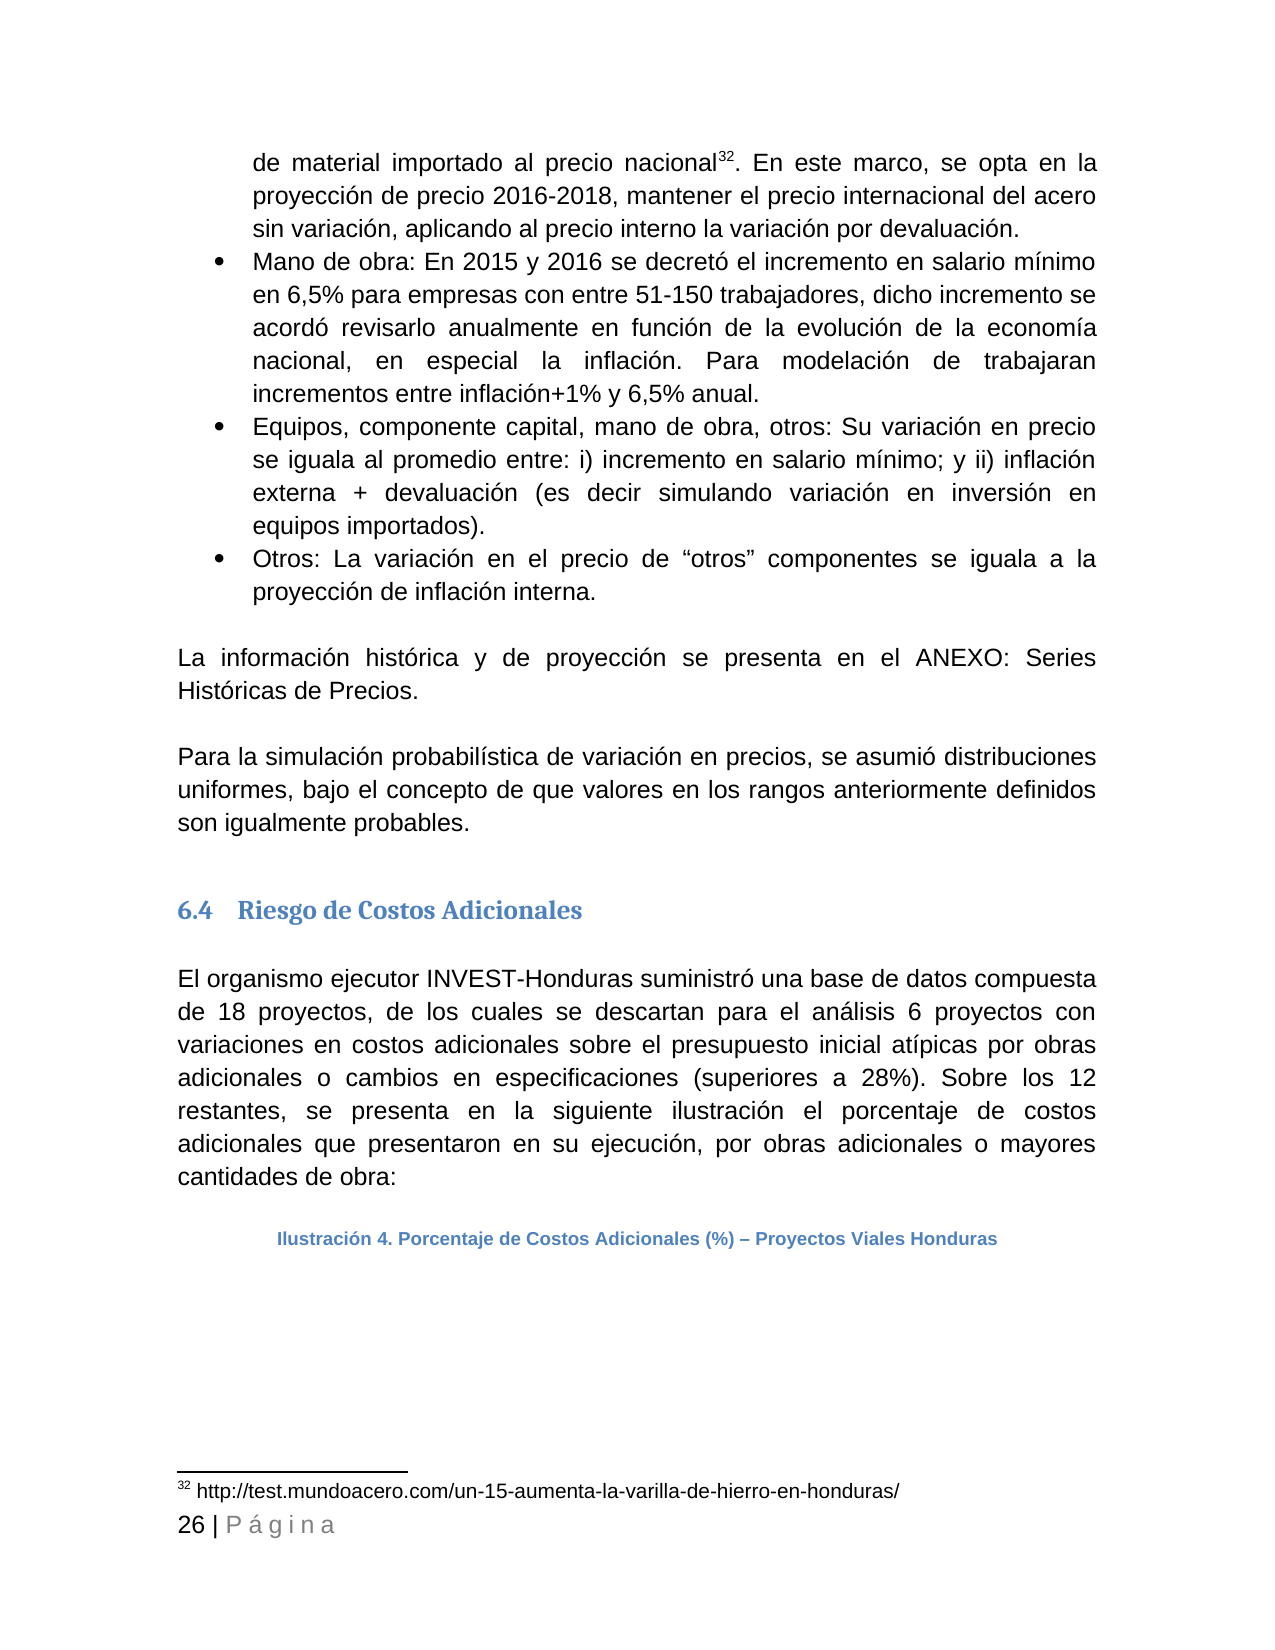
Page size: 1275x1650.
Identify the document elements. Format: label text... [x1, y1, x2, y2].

subtitle Riesgo de Costos Adicionales [177, 895, 1098, 926]
text El organismo ejecutor INVEST-Honduras suministró una base de datos compuesta de 18 proyectos, de los cuales se descartan para el análisis 6 proyectos con variaciones en costos adicionales sobre el presupuesto inicial atípicas por obras adicionales o cambios en especificaciones (superiores a 28%). Sobre los 12 restantes, se presenta en la siguiente ilustración el porcentaje de costos adicionales que presentaron en su ejecución, por obras adicionales o mayores cantidades de obra: [177, 964, 1098, 1191]
list Mano de obra: En 2015 y 2016 se decretó el incremento en salario mínimo en 6,5% para empresas con entre 51-150 trabajadores, dicho incremento se acordó revisarlo anualmente en función de la evolución de la economía nacional, en especial la inflación. Para modelación de trabajaran incrementos entre inflación+1% y 6,5% anual. [215, 247, 1098, 408]
text Ilustración 4. Porcentaje de Costos Adicionales (%) – Proyectos Viales Honduras [177, 1228, 1098, 1250]
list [215, 148, 1098, 242]
list Otros: La variación en el precio de “otros” componentes se iguala a la proyección de inflación interna. [215, 544, 1098, 606]
list Equipos, componente capital, mano de obra, otros: Su variación en precio se iguala al promedio entre: i) incremento en salario mínimo; y ii) inflación externa + devaluación (es decir simulando variación en inversión en equipos importados). [215, 412, 1098, 540]
text Para la simulación probabilística de variación en precios, se asumió distribuciones uniformes, bajo el concepto de que valores en los rangos anteriormente definidos son igualmente probables. [177, 742, 1098, 837]
text La información histórica y de proyección se presenta en el ANEXO: Series Históricas de Precios. [177, 643, 1098, 705]
